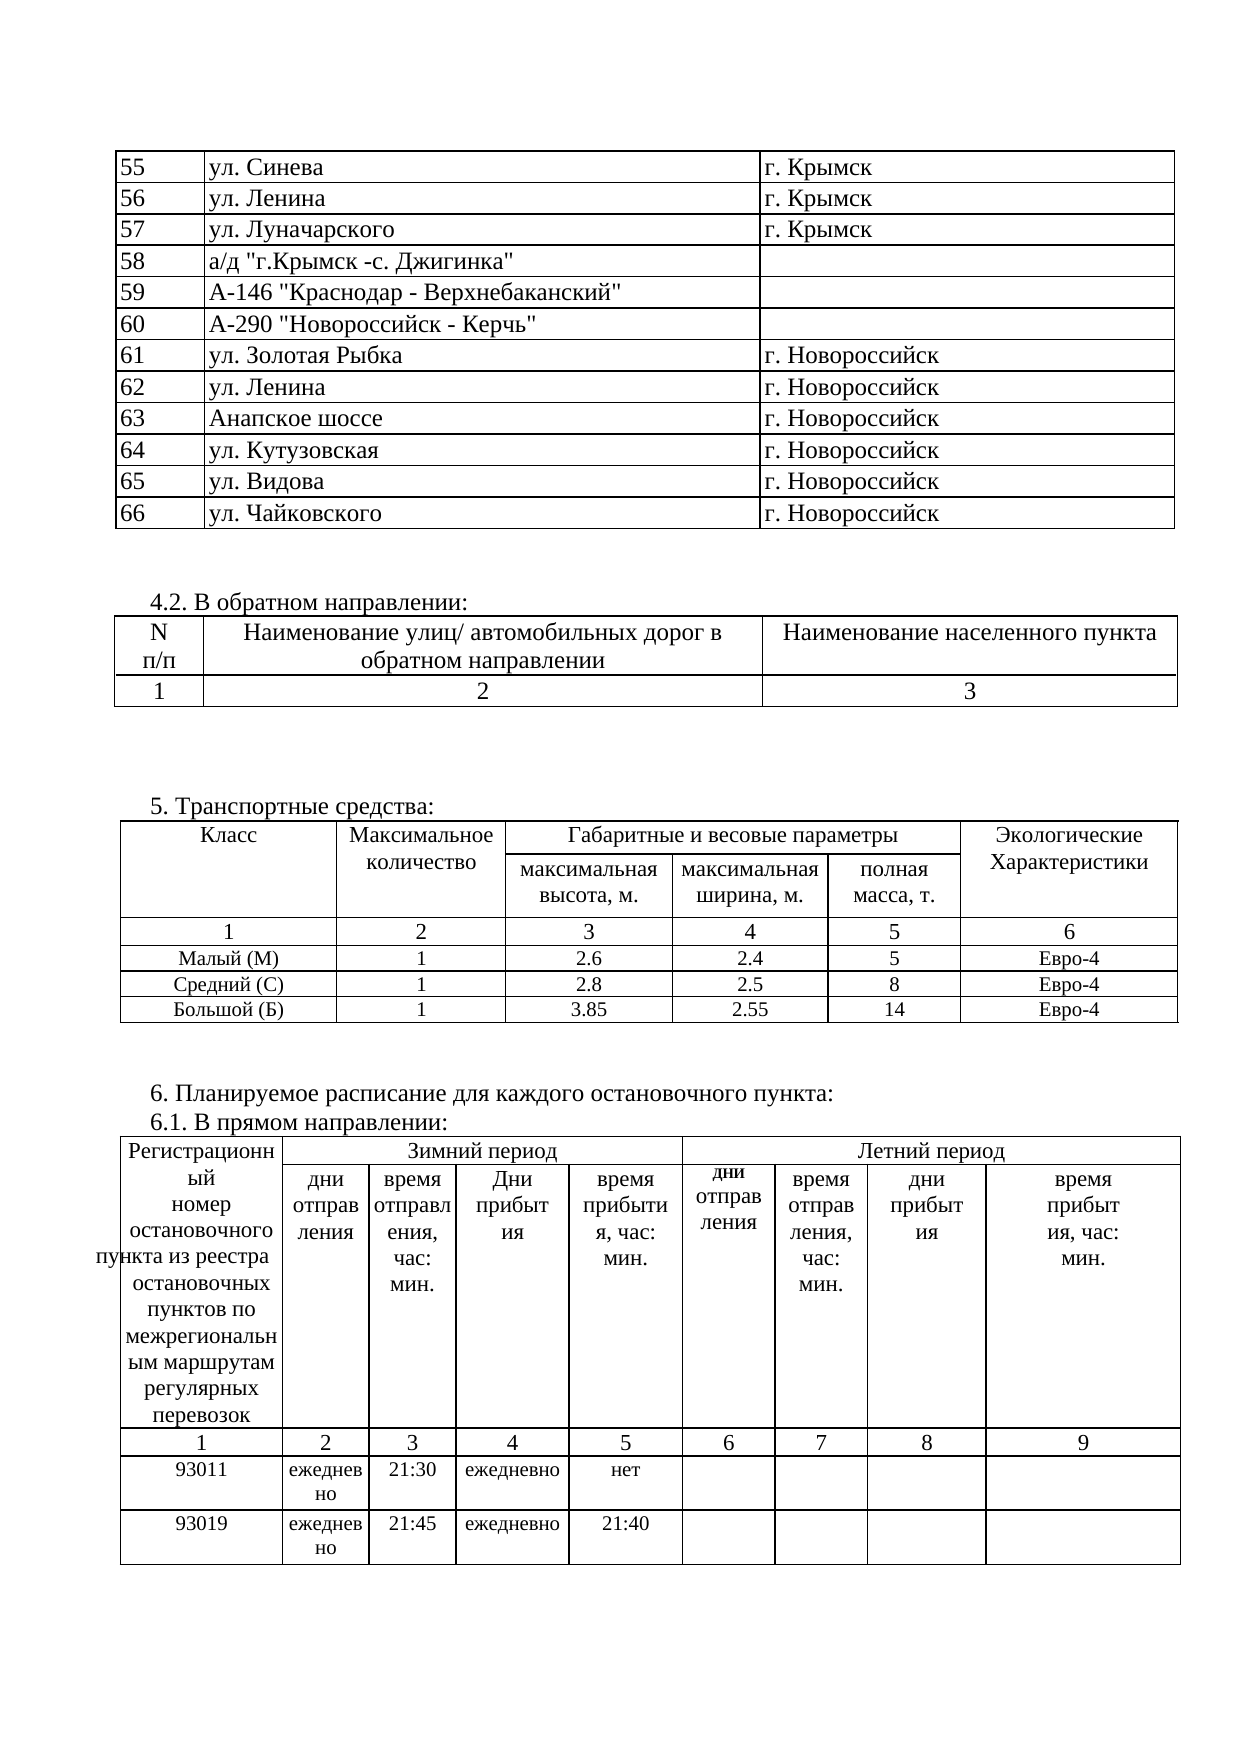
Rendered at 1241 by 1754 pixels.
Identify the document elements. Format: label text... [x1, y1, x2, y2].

table_cell А-146 "Краснодар - Верхнебаканский" [205, 277, 759, 307]
table_cell 5 [829, 918, 960, 944]
table_cell 59 [117, 277, 204, 307]
table_cell г. Новороссийск [761, 340, 1174, 370]
table_cell время отправ ления, час: мин. [776, 1165, 867, 1427]
table_cell 55 [117, 152, 204, 181]
table_cell дни отправ ления [283, 1165, 368, 1427]
table_header Летний период [683, 1137, 1180, 1163]
table_cell 21:30 [370, 1457, 455, 1509]
table_cell [776, 1511, 867, 1564]
table_cell г. Крымск [761, 215, 1174, 244]
table_cell г. Крымск [761, 152, 1174, 181]
table_cell 60 [117, 309, 204, 339]
table_cell г. Новороссийск [761, 403, 1174, 433]
table_cell 3 [506, 918, 672, 944]
table_cell 5 [570, 1429, 682, 1455]
table_header N п/п [115, 617, 203, 674]
table_cell 1 [121, 1429, 282, 1455]
table_cell 65 [117, 466, 204, 496]
table_cell 2.8 [506, 972, 672, 996]
table_cell ежедневно [283, 1457, 368, 1509]
table_cell нет [570, 1457, 682, 1509]
table_cell ежедневно [457, 1511, 568, 1564]
table_cell 2 [337, 918, 505, 944]
table_cell 21:45 [370, 1511, 455, 1564]
table_cell 14 [829, 997, 960, 1021]
table_cell Дни прибыт ия [457, 1165, 568, 1427]
table_cell ул. Золотая Рыбка [205, 340, 759, 370]
table_cell ул. Чайковского [205, 498, 759, 527]
table_cell г. Новороссийск [761, 466, 1174, 496]
table_cell 1 [337, 946, 505, 970]
table_cell 8 [868, 1429, 985, 1455]
table_cell [683, 1457, 774, 1509]
table_cell 61 [117, 340, 204, 370]
table_cell [987, 1457, 1180, 1509]
table_cell Евро-4 [961, 946, 1177, 970]
text 6.1. В прямом направлении: [150, 1107, 1090, 1136]
table_cell 1 [115, 675, 203, 706]
text 5. Транспортные средства: [150, 791, 1090, 820]
table_cell 93019 [121, 1511, 282, 1564]
table_cell 4 [673, 918, 827, 944]
table_cell г. Новороссийск [761, 435, 1174, 464]
table_cell время прибыти я, час: мин. [570, 1165, 682, 1427]
table_cell ул. Синева [205, 152, 759, 181]
table_cell 3 [763, 674, 1177, 706]
table_cell [868, 1511, 985, 1564]
table_cell Евро-4 [961, 997, 1177, 1021]
table_header Наименование населенного пункта [763, 617, 1177, 674]
table_cell 93011 [121, 1457, 282, 1509]
table_cell ул. Видова [205, 466, 759, 496]
table_cell 2 [283, 1429, 368, 1455]
table_cell максимальная ширина, м. [673, 855, 827, 917]
table_cell ежедневно [283, 1511, 368, 1564]
table_cell 1 [337, 997, 505, 1021]
table_cell ежедневно [457, 1457, 568, 1509]
table_cell 62 [117, 372, 204, 402]
table_cell 2.4 [673, 946, 827, 970]
table_cell Анапское шоссе [205, 403, 759, 433]
table_cell 57 [117, 215, 204, 244]
table_header Класс [121, 822, 336, 917]
table_cell максимальная высота, м. [506, 855, 672, 917]
table_cell Средний (С) [121, 972, 336, 996]
table_cell полная масса, т. [829, 855, 960, 917]
table_cell 4 [457, 1429, 568, 1455]
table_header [121, 1137, 282, 1427]
table_cell [868, 1457, 985, 1509]
table_cell 66 [117, 498, 204, 527]
table_cell [761, 277, 1174, 307]
table_cell 1 [121, 918, 336, 944]
table_cell [776, 1457, 867, 1509]
table_cell [761, 246, 1174, 276]
table_header Экологические Характеристики [961, 822, 1177, 917]
table_cell время прибыт ия, час: мин. [987, 1165, 1180, 1427]
table_cell ул. Луначарского [205, 215, 759, 244]
table_cell [761, 309, 1174, 339]
table_cell Евро-4 [961, 972, 1177, 996]
table_cell 2.5 [673, 972, 827, 996]
table_cell ул. Ленина [205, 183, 759, 213]
table_cell 63 [117, 403, 204, 433]
table_cell дни прибыт ия [868, 1165, 985, 1427]
table_cell время отправл ения, час: мин. [370, 1165, 455, 1427]
table_cell ДНИ отправ ления [683, 1165, 774, 1427]
table_header Максимальное количество [337, 822, 505, 917]
table_cell 2.6 [506, 946, 672, 970]
table_header Наименование улиц/ автомобильных дорог в обратном направлении [204, 617, 762, 674]
table_cell 1 [337, 972, 505, 996]
table_cell 58 [117, 246, 204, 276]
table_cell 2.55 [673, 997, 827, 1021]
table_header Зимний период [283, 1137, 682, 1163]
table_cell [683, 1511, 774, 1564]
table_cell 8 [829, 972, 960, 996]
table_cell г. Новороссийск [761, 372, 1174, 402]
table_cell ул. Кутузовская [205, 435, 759, 464]
table_cell ул. Ленина [205, 372, 759, 402]
table_cell 9 [987, 1429, 1180, 1455]
table_cell 3.85 [506, 997, 672, 1021]
table_cell 6 [683, 1429, 774, 1455]
table_cell [987, 1511, 1180, 1564]
table_cell а/д "г.Крымск -с. Джигинка" [205, 246, 759, 276]
table_cell 21:40 [570, 1511, 682, 1564]
table_cell А-290 "Новороссийск - Керчь" [205, 309, 759, 339]
table_cell г. Новороссийск [761, 498, 1174, 527]
table_cell 6 [961, 918, 1177, 944]
table_header Габаритные и весовые параметры [506, 822, 960, 853]
text 4.2. В обратном направлении: [150, 587, 1090, 615]
table_cell Большой (Б) [121, 997, 336, 1021]
table_cell Малый (М) [121, 946, 336, 970]
table_cell 64 [117, 435, 204, 464]
table_cell 2 [204, 676, 762, 706]
table_cell 56 [117, 183, 204, 213]
table_cell 5 [829, 946, 960, 970]
table_cell г. Крымск [761, 183, 1174, 213]
text 6. Планируемое расписание для каждого остановочного пункта: [150, 1078, 1090, 1107]
table_cell 7 [776, 1429, 867, 1455]
table_cell 3 [370, 1429, 455, 1455]
